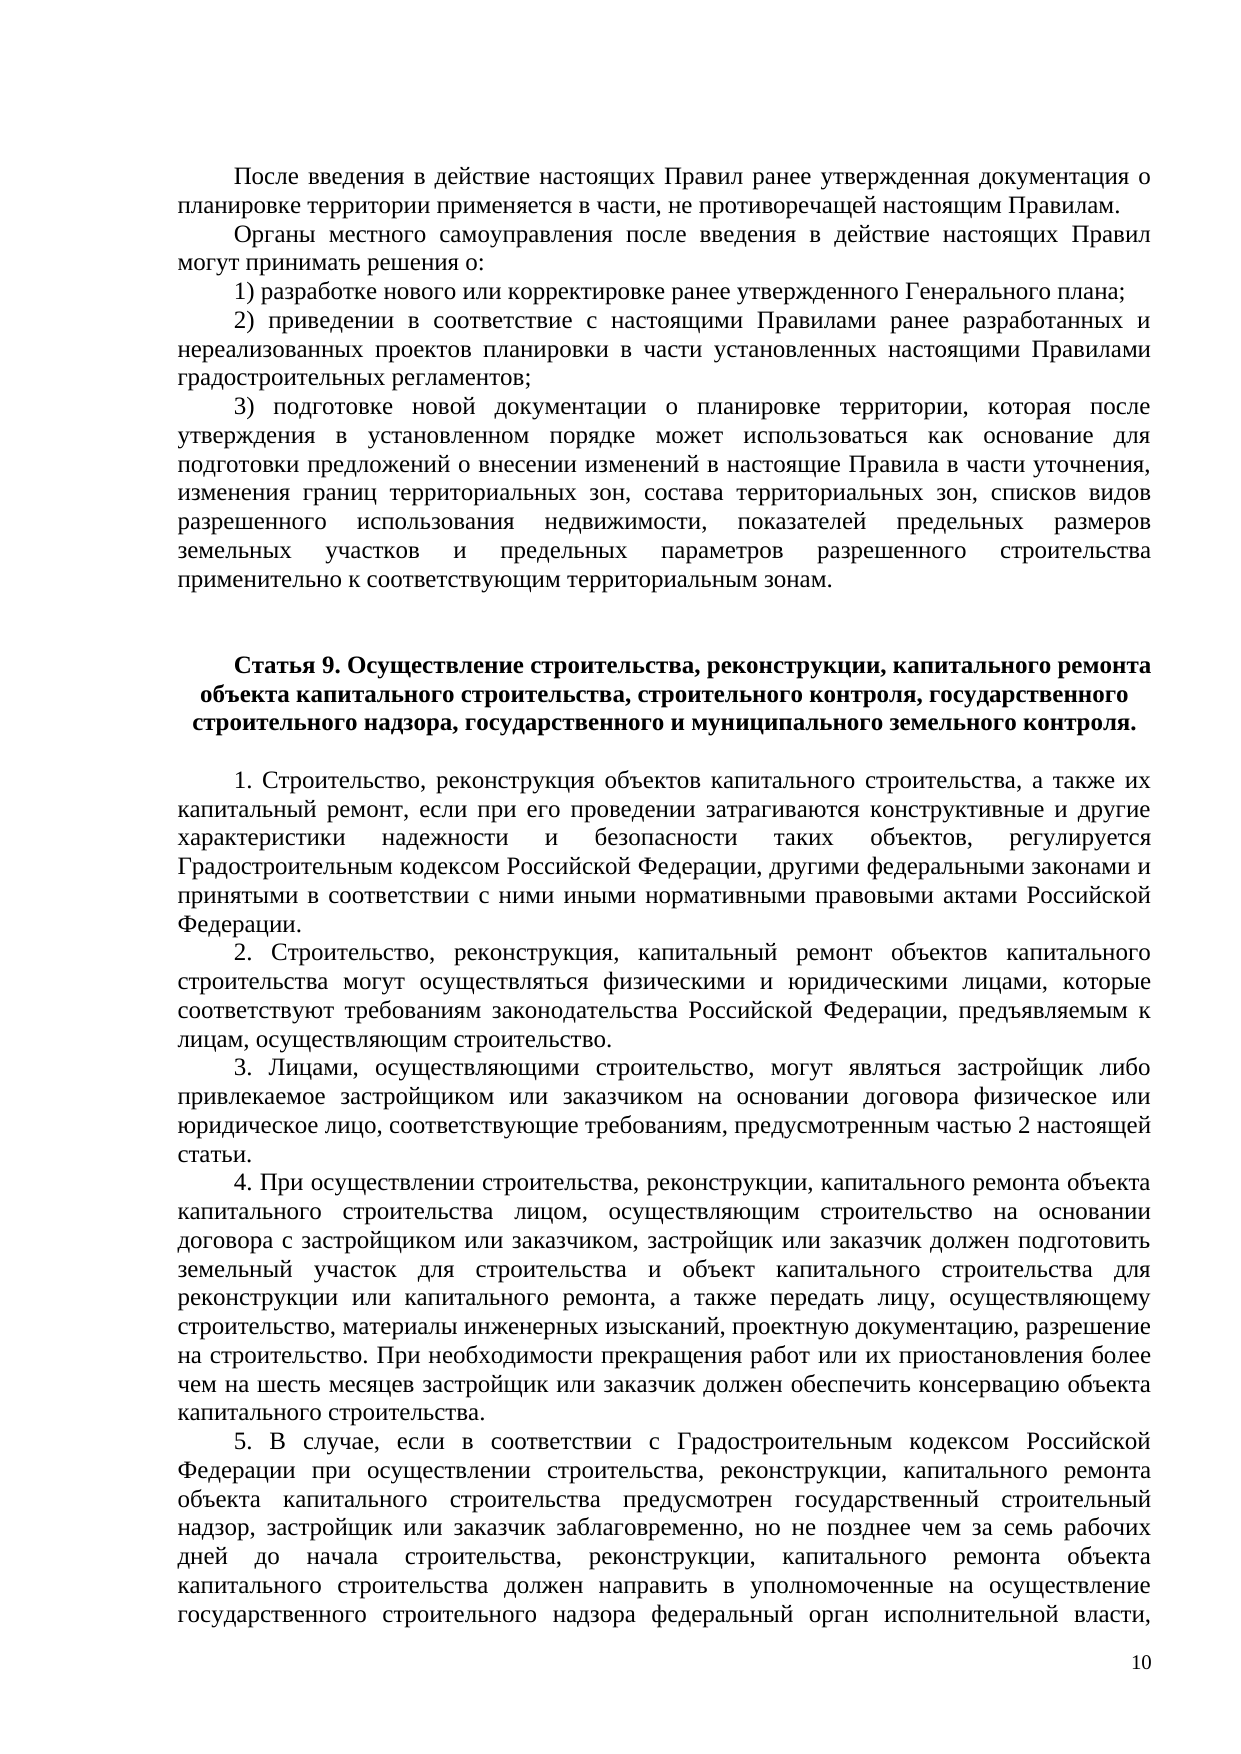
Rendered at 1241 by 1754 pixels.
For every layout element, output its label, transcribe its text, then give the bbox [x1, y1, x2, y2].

text 1) разработке нового или корректировке ранее утвержденного Генерального плана; [177, 276, 1152, 305]
text 3. Лицами, осуществляющими строительство, могут являться застройщик либо привлекаемое застройщиком или заказчиком на основании договора физическое или юридическое лицо, соответствующие требованиям, предусмотренным частью 2 настоящей статьи. [177, 1052, 1152, 1167]
text 1. Строительство, реконструкция объектов капитального строительства, а также их капитальный ремонт, если при его проведении затрагиваются конструктивные и другие характеристики надежности и безопасности таких объектов, регулируется Градостроительным кодексом Российской Федерации, другими федеральными законами и принятыми в соответствии с ними иными нормативными правовыми актами Российской Федерации. [177, 765, 1152, 937]
text Органы местного самоуправления после введения в действие настоящих Правил могут принимать решения о: [177, 219, 1152, 276]
text 2. Строительство, реконструкция, капитальный ремонт объектов капитального строительства могут осуществляться физическими и юридическими лицами, которые соответствуют требованиям законодательства Российской Федерации, предъявляемым к лицам, осуществляющим строительство. [177, 937, 1152, 1052]
text 3) подготовке новой документации о планировке территории, которая после утверждения в установленном порядке может использоваться как основание для подготовки предложений о внесении изменений в настоящие Правила в части уточнения, изменения границ территориальных зон, состава территориальных зон, списков видов разрешенного использования недвижимости, показателей предельных размеров земельных участков и предельных параметров разрешенного строительства применительно к соответствующим территориальным зонам. [177, 391, 1152, 592]
text После введения в действие настоящих Правил ранее утвержденная документация о планировке территории применяется в части, не противоречащей настоящим Правилам. [177, 161, 1152, 219]
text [177, 1426, 1152, 1627]
text Статья 9. Осуществление строительства, реконструкции, капитального ремонта объекта капитального строительства, строительного контроля, государственного строительного надзора, государственного и муниципального земельного контроля. [177, 650, 1152, 736]
text 2) приведении в соответствие с настоящими Правилами ранее разработанных и нереализованных проектов планировки в части установленных настоящими Правилами градостроительных регламентов; [177, 305, 1152, 391]
text 4. При осуществлении строительства, реконструкции, капитального ремонта объекта капитального строительства лицом, осуществляющим строительство на основании договора с застройщиком или заказчиком, застройщик или заказчик должен подготовить земельный участок для строительства и объект капитального строительства для реконструкции или капитального ремонта, а также передать лицу, осуществляющему строительство, материалы инженерных изысканий, проектную документацию, разрешение на строительство. При необходимости прекращения работ или их приостановления более чем на шесть месяцев застройщик или заказчик должен обеспечить консервацию объекта капитального строительства. [177, 1167, 1152, 1426]
